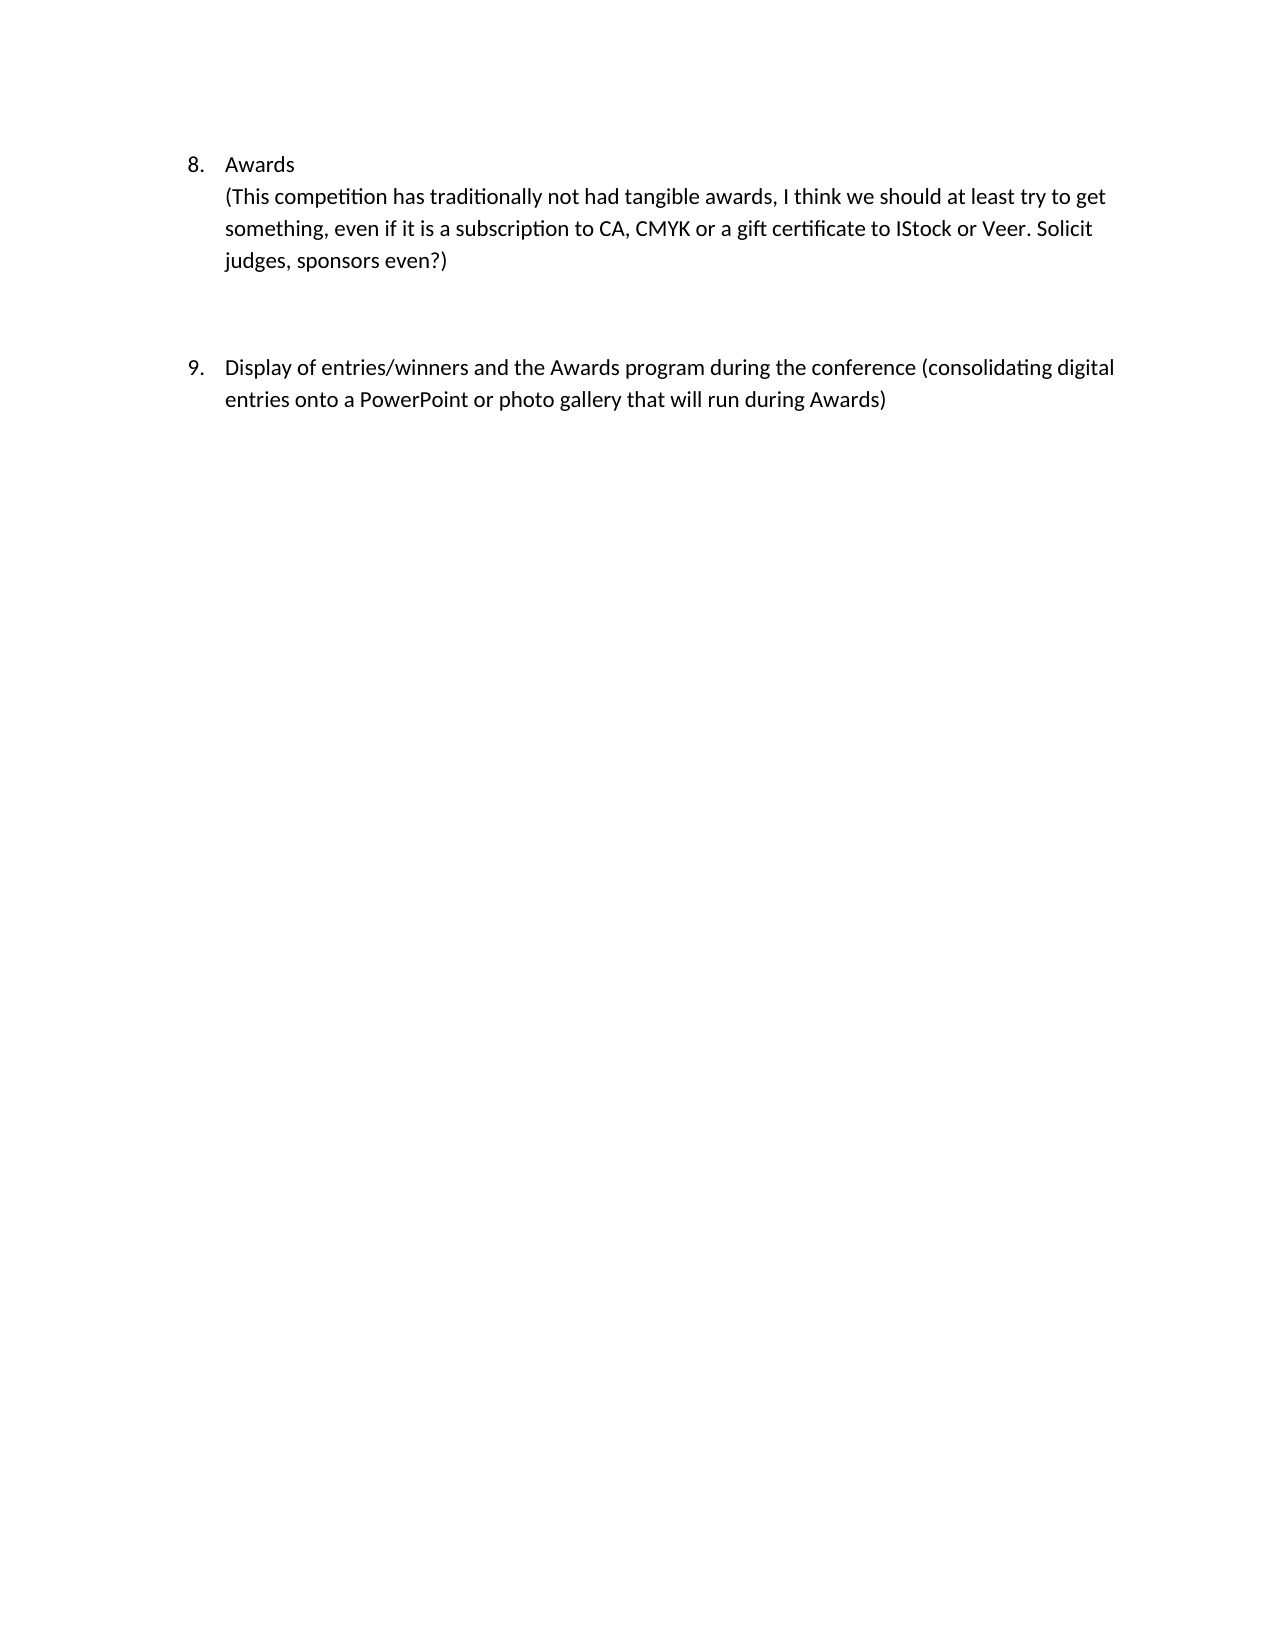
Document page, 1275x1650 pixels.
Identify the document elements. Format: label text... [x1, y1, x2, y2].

list (This competition has traditionally not had tangible awards, I think we should at least try to get something, even if it is a subscription to CA, CMYK or a gift certificate to IStock or Veer. Solicit judges, sponsors even?) [225, 182, 1125, 274]
list Display of entries/winners and the Awards program during the conference (consolidating digital entries onto a PowerPoint or photo gallery that will run during Awards) [187, 353, 1125, 413]
list Awards [187, 150, 1125, 178]
